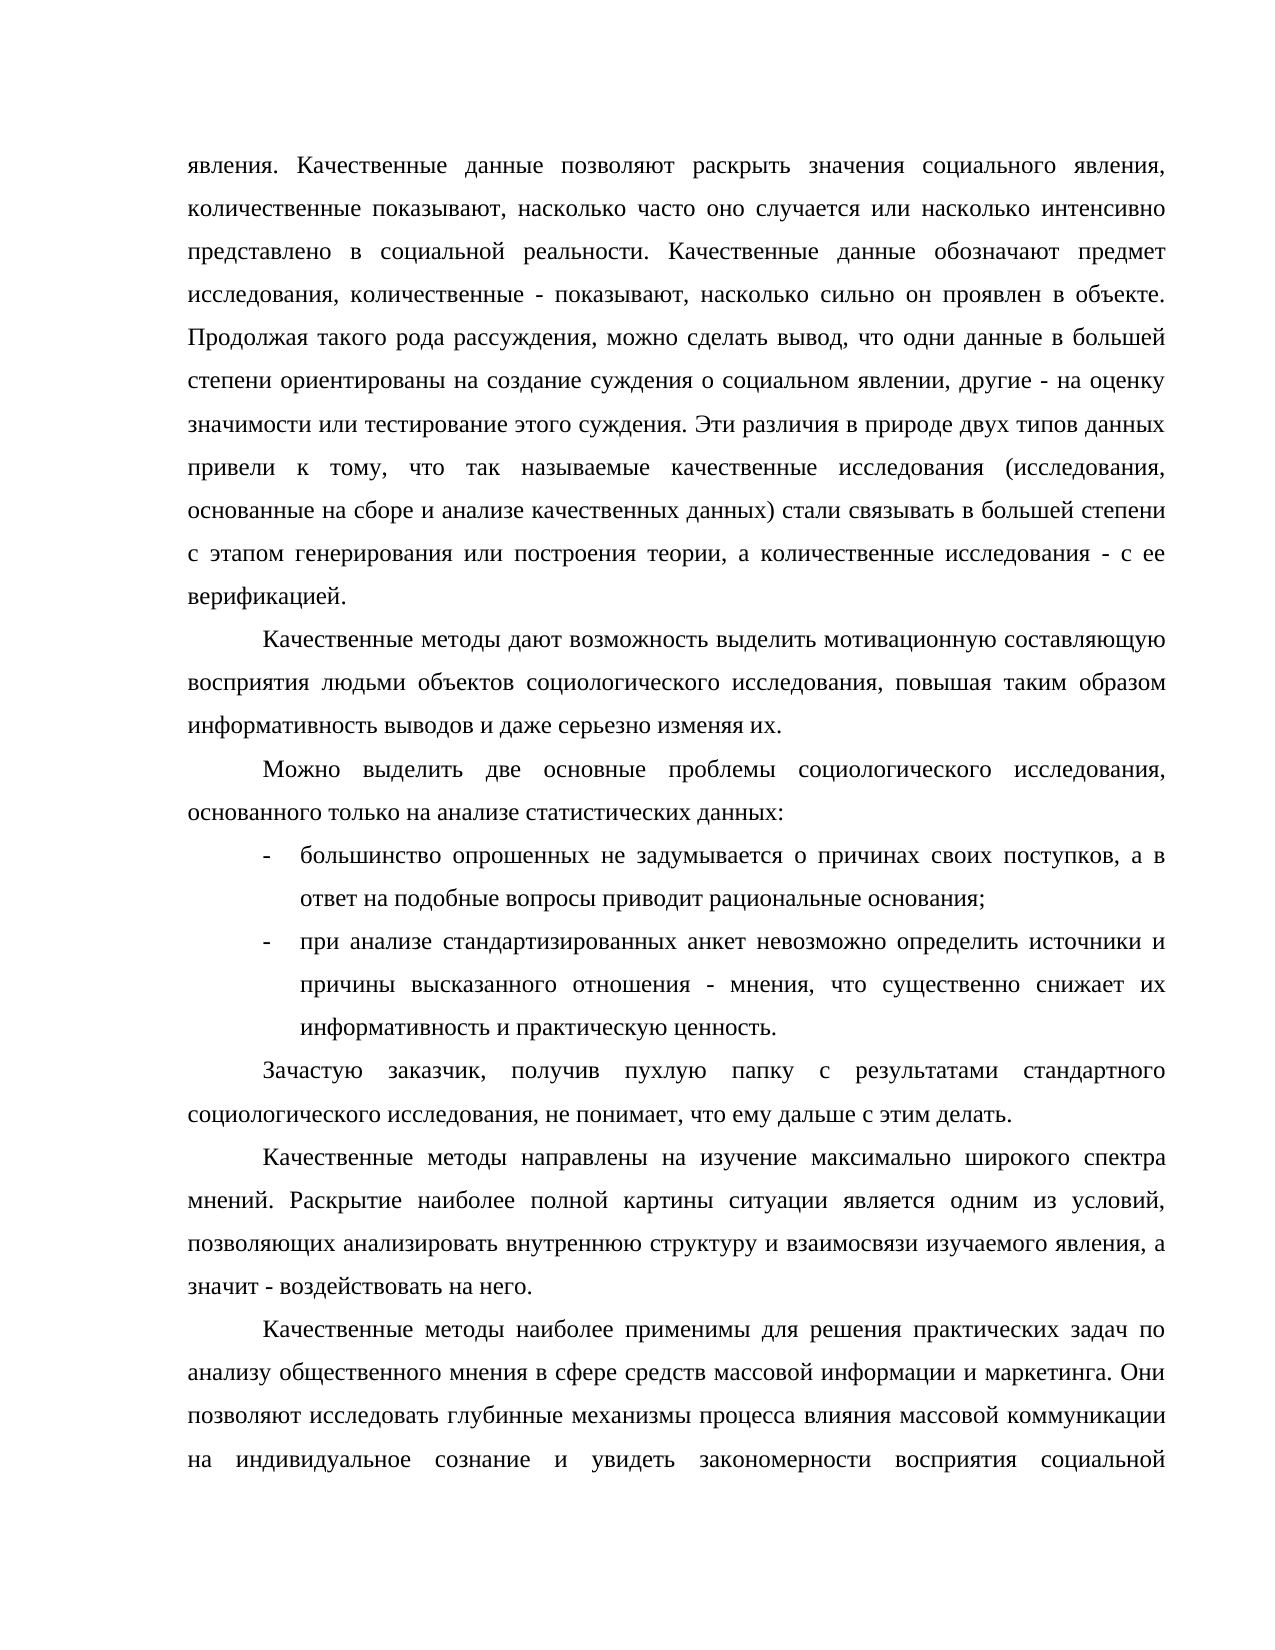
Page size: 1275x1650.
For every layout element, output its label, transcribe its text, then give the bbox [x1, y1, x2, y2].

list большинство опрошенных не задумывается о причинах своих поступков, а в ответ на подобные вопросы приводит рациональные основания; [262, 840, 1167, 912]
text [187, 1314, 1167, 1472]
text Качественные методы направлены на изучение максимально широкого спектра мнений. Раскрытие наиболее полной картины ситуации является одним из условий, позволяющих анализировать внутреннюю структуру и взаимосвязи изучаемого явления, а значит - воздействовать на него. [187, 1142, 1167, 1300]
text Качественные методы дают возможность выделить мотивационную составляющую восприятия людьми объектов социологического исследования, повышая таким образом информативность выводов и даже серьезно изменяя их. [187, 624, 1167, 739]
text Зачастую заказчик, получив пухлую папку с результатами стандартного социологического исследования, не понимает, что ему дальше с этим делать. [187, 1056, 1167, 1127]
list при анализе стандартизированных анкет невозможно определить источники и причины высказанного отношения - мнения, что существенно снижает их информативность и практическую ценность. [262, 926, 1167, 1041]
text Можно выделить две основные проблемы социологического исследования, основанного только на анализе статистических данных: [187, 754, 1167, 826]
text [187, 150, 1167, 610]
